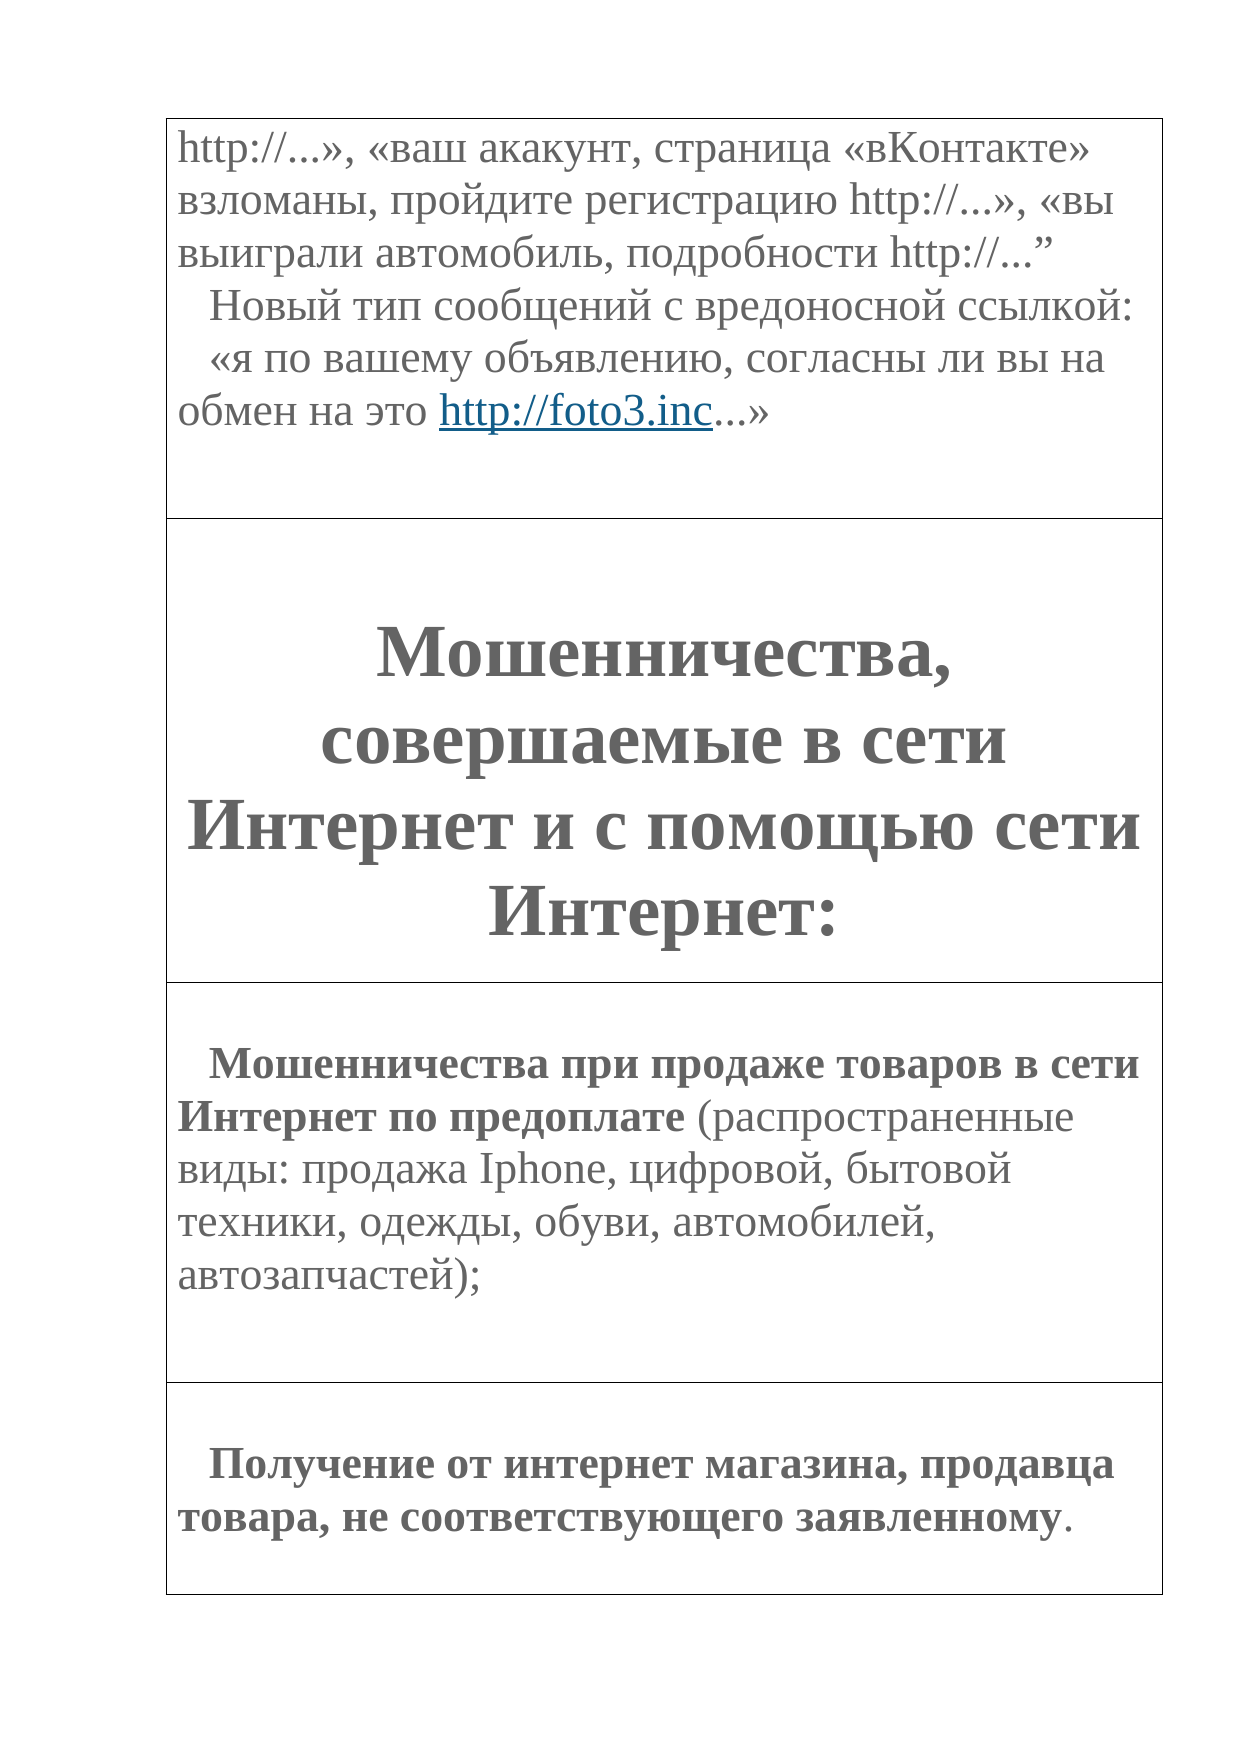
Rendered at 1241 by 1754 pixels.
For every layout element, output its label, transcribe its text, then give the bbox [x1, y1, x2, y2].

table_cell Мошенничества при продаже товаров в сети Интернет по предоплате (распространенные виды: продажа Iphone, цифровой, бытовой техники, одежды, обуви, автомобилей, автозапчастей); [167, 983, 1162, 1382]
table_cell Мошенничества, совершаемые в сети Интернет и с помощью сети Интернет: [167, 519, 1162, 982]
